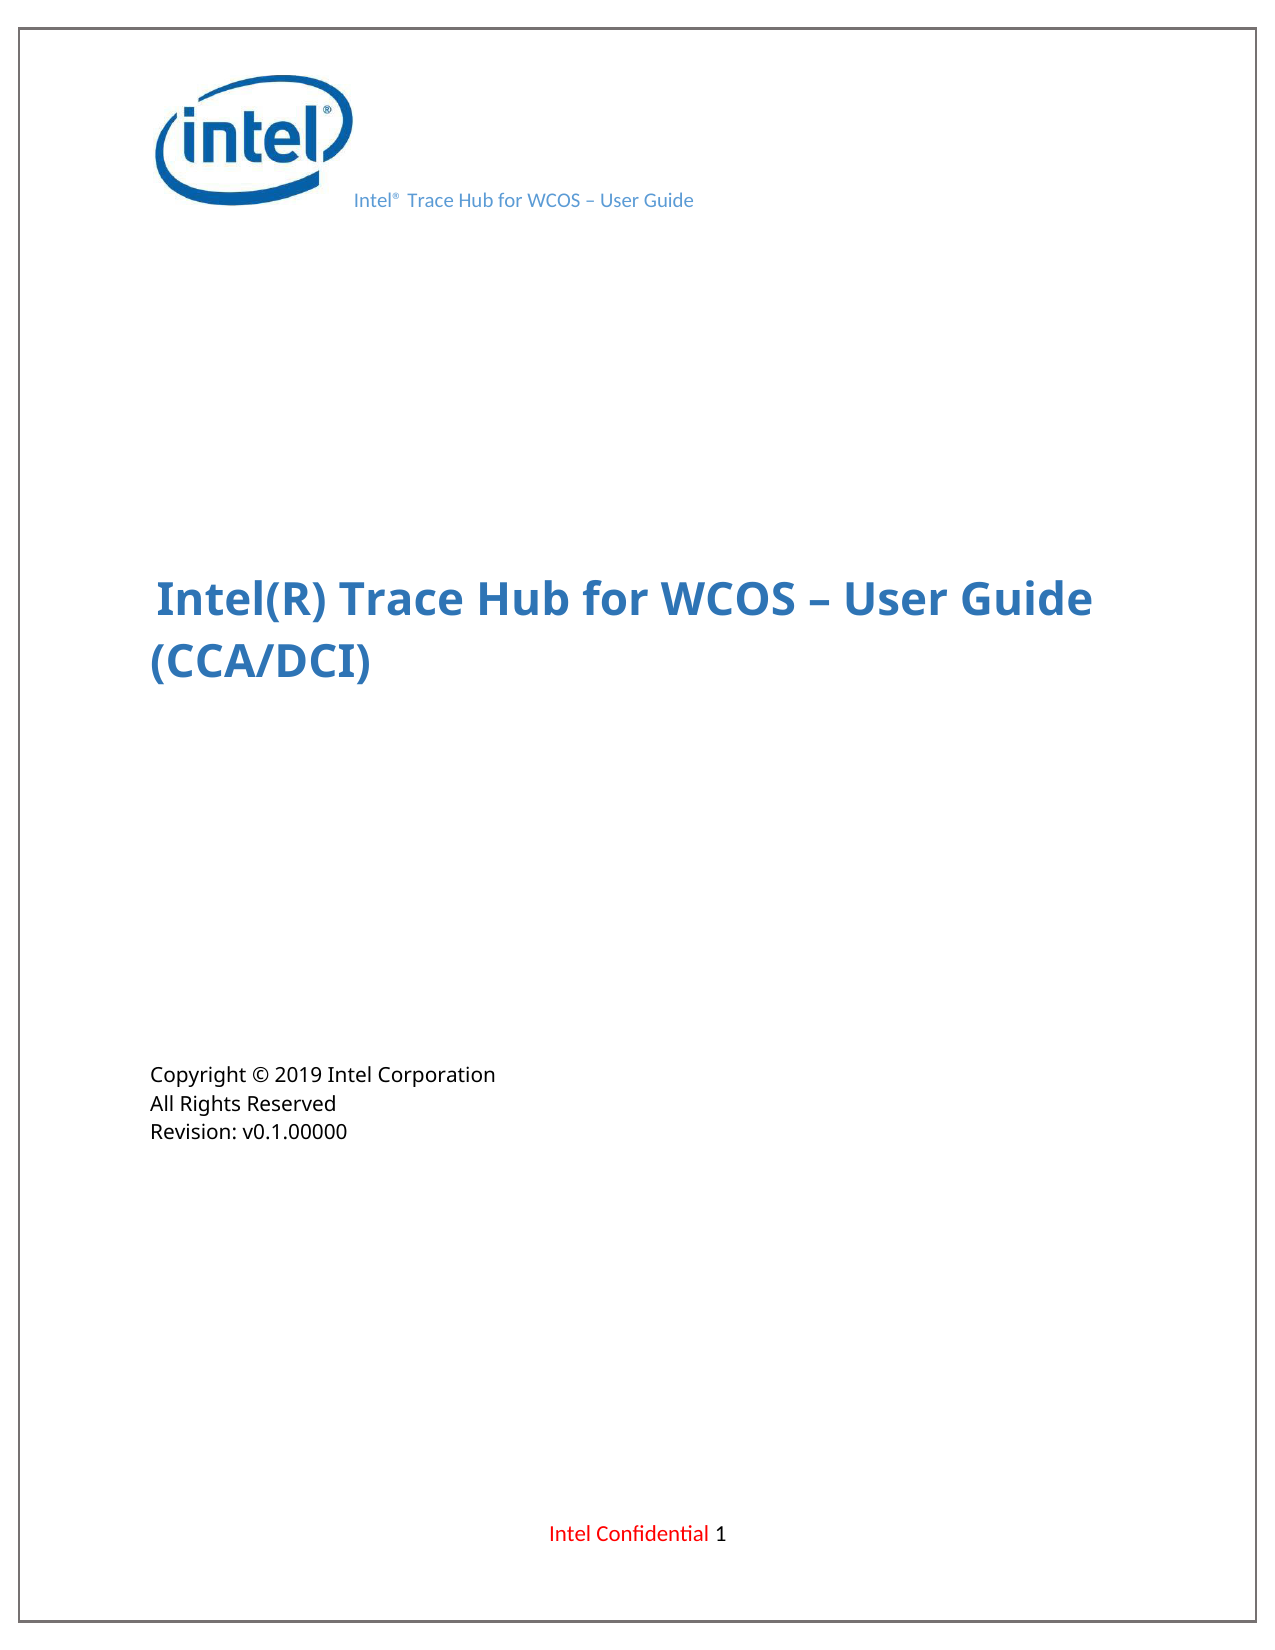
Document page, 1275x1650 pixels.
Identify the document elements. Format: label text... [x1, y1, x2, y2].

text Copyright © 2019 Intel Corporation [150, 1061, 1125, 1089]
picture [150, 75, 354, 207]
text Intel(R) Trace Hub for WCOS – User Guide (CCA/DCI) [150, 566, 1125, 691]
text All Rights Reserved [150, 1089, 1125, 1117]
text Revision: v0.1.00000 [150, 1117, 1125, 1146]
